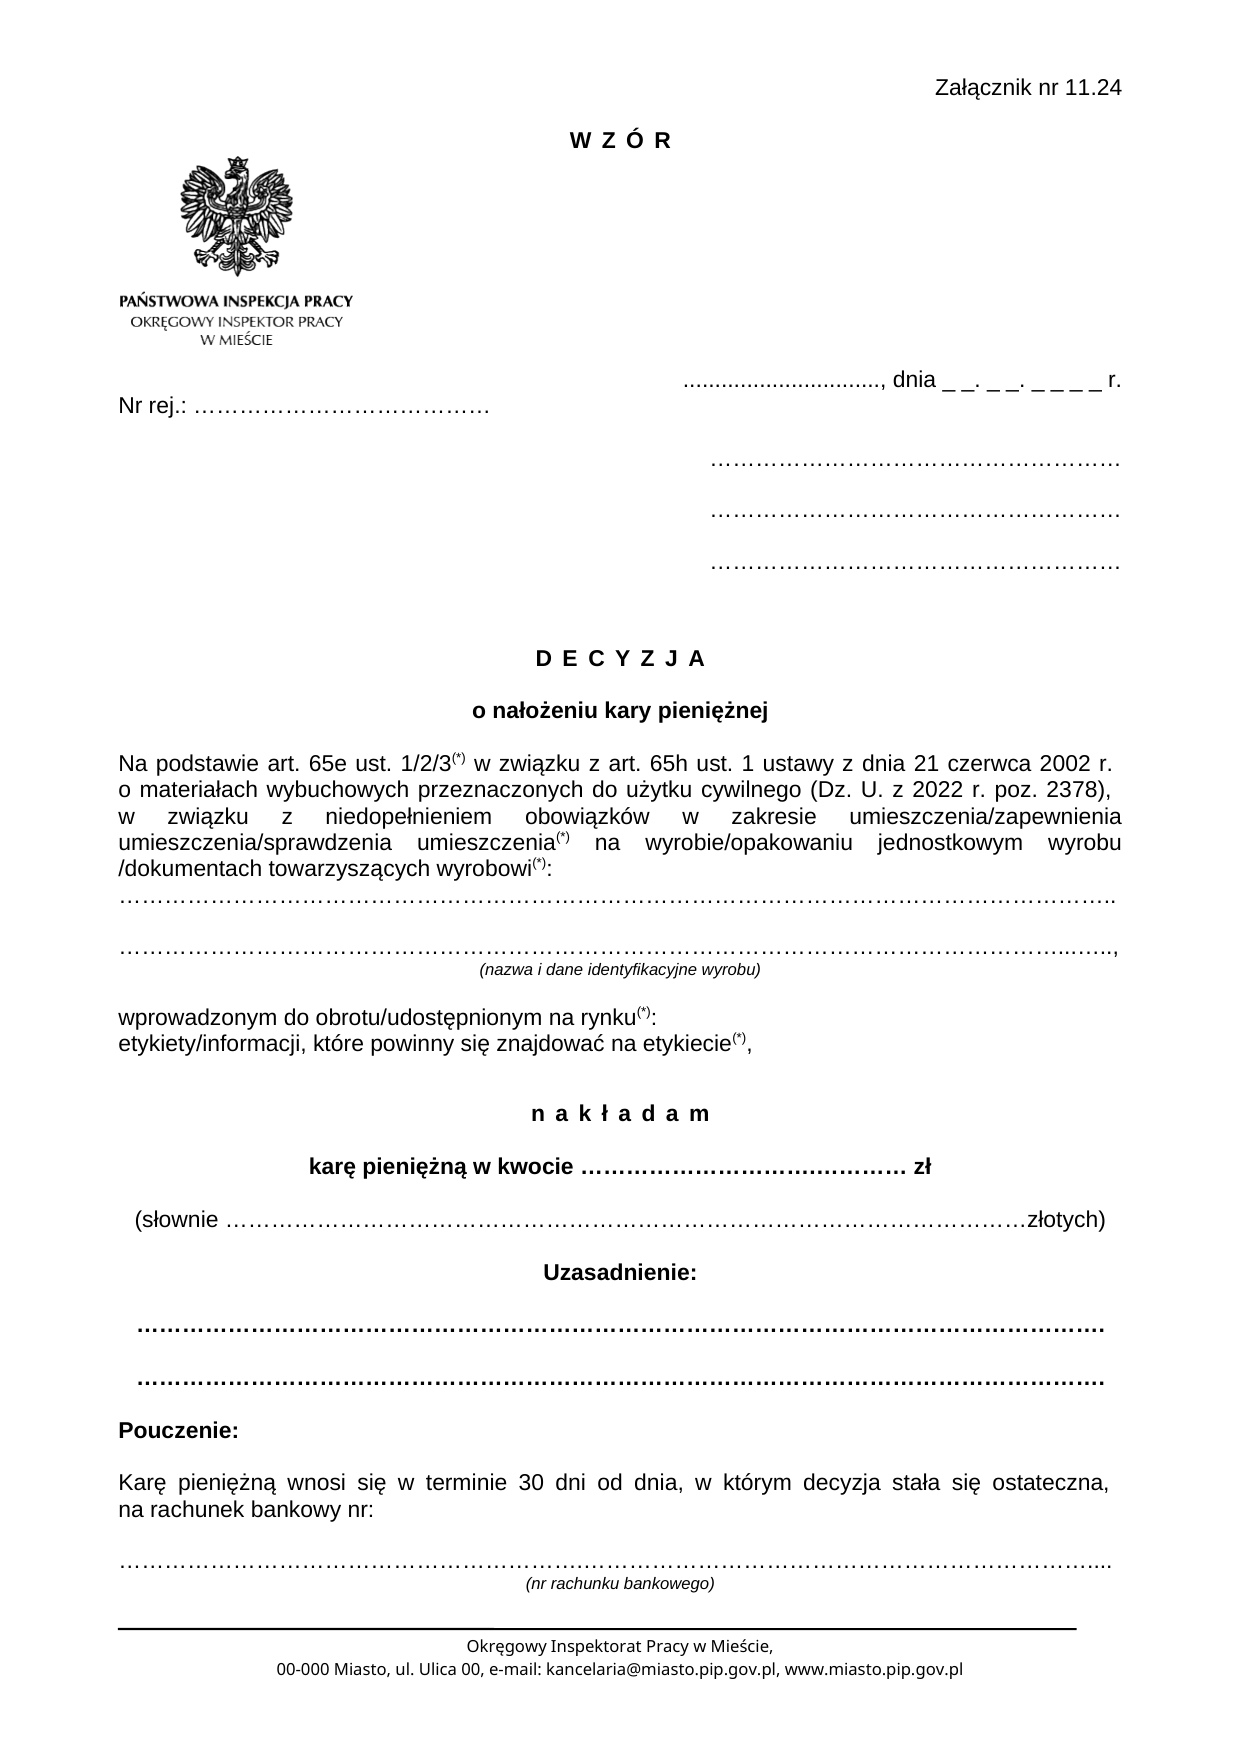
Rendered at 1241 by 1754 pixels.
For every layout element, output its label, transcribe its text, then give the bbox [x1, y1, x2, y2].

text karę pieniężną w kwocie ………………………….………… zł [118, 1153, 1122, 1179]
text (nazwa i dane identyfikacyjne wyrobu) [118, 959, 1122, 978]
text Uzasadnienie: [118, 1258, 1122, 1285]
text ……………………………………………… [118, 445, 1122, 471]
text ..............................., dnia _ _. _ _. _ _ _ _ r. [118, 366, 1122, 392]
text ……………………………………………… [118, 496, 1122, 523]
text ……………………………………………… [118, 548, 1122, 574]
text nakładam [118, 1100, 1122, 1127]
text Nr rej.: ………………………………… [118, 392, 1122, 418]
text ………………………………………………………………………………………………………………. [118, 1364, 1122, 1390]
text ………………………………………………………………………………………………………………. [118, 1311, 1122, 1338]
list etykiety/informacji, które powinny się znajdować na etykiecie(*), [118, 1030, 1122, 1056]
text (nr rachunku bankowego) [118, 1573, 1122, 1593]
text Pouczenie: [118, 1417, 1122, 1443]
text wprowadzonym do obrotu/udostępnionym na rynku(*): [118, 1003, 1122, 1030]
picture [118, 152, 356, 347]
text …………………………………………………….………………………………………………………….... [118, 1547, 1122, 1573]
text ………………………………………………………………………………………………………………….. [118, 882, 1122, 908]
text Na podstawie art. 65e ust. 1/2/3(*) w związku z art. 65h ust. 1 ustawy z dnia 21 czerwca 2002 r. o materiałach wybuchowych przeznaczonych do użytku cywilnego (Dz. U. z 2022 r. poz. 2378), w związku z niedopełnieniem obowiązków w zakresie umieszczenia/zapewnienia umieszczenia/sprawdzenia umieszczenia(*) na wyrobie/opakowaniu jednostkowym wyrobu /dokumentach towarzyszących wyrobowi(*): [118, 750, 1122, 882]
text o nałożeniu kary pieniężnej [118, 697, 1122, 723]
text DECYZJA [118, 644, 1122, 671]
text ……………………………………………………………………………………………………………...….., [118, 933, 1122, 959]
text (słownie ……………………………………………………………………………………………złotych) [118, 1206, 1122, 1232]
text Karę pieniężną wnosi się w terminie 30 dni od dnia, w którym decyzja stała się ostateczna, na rachunek bankowy nr: [118, 1469, 1122, 1522]
